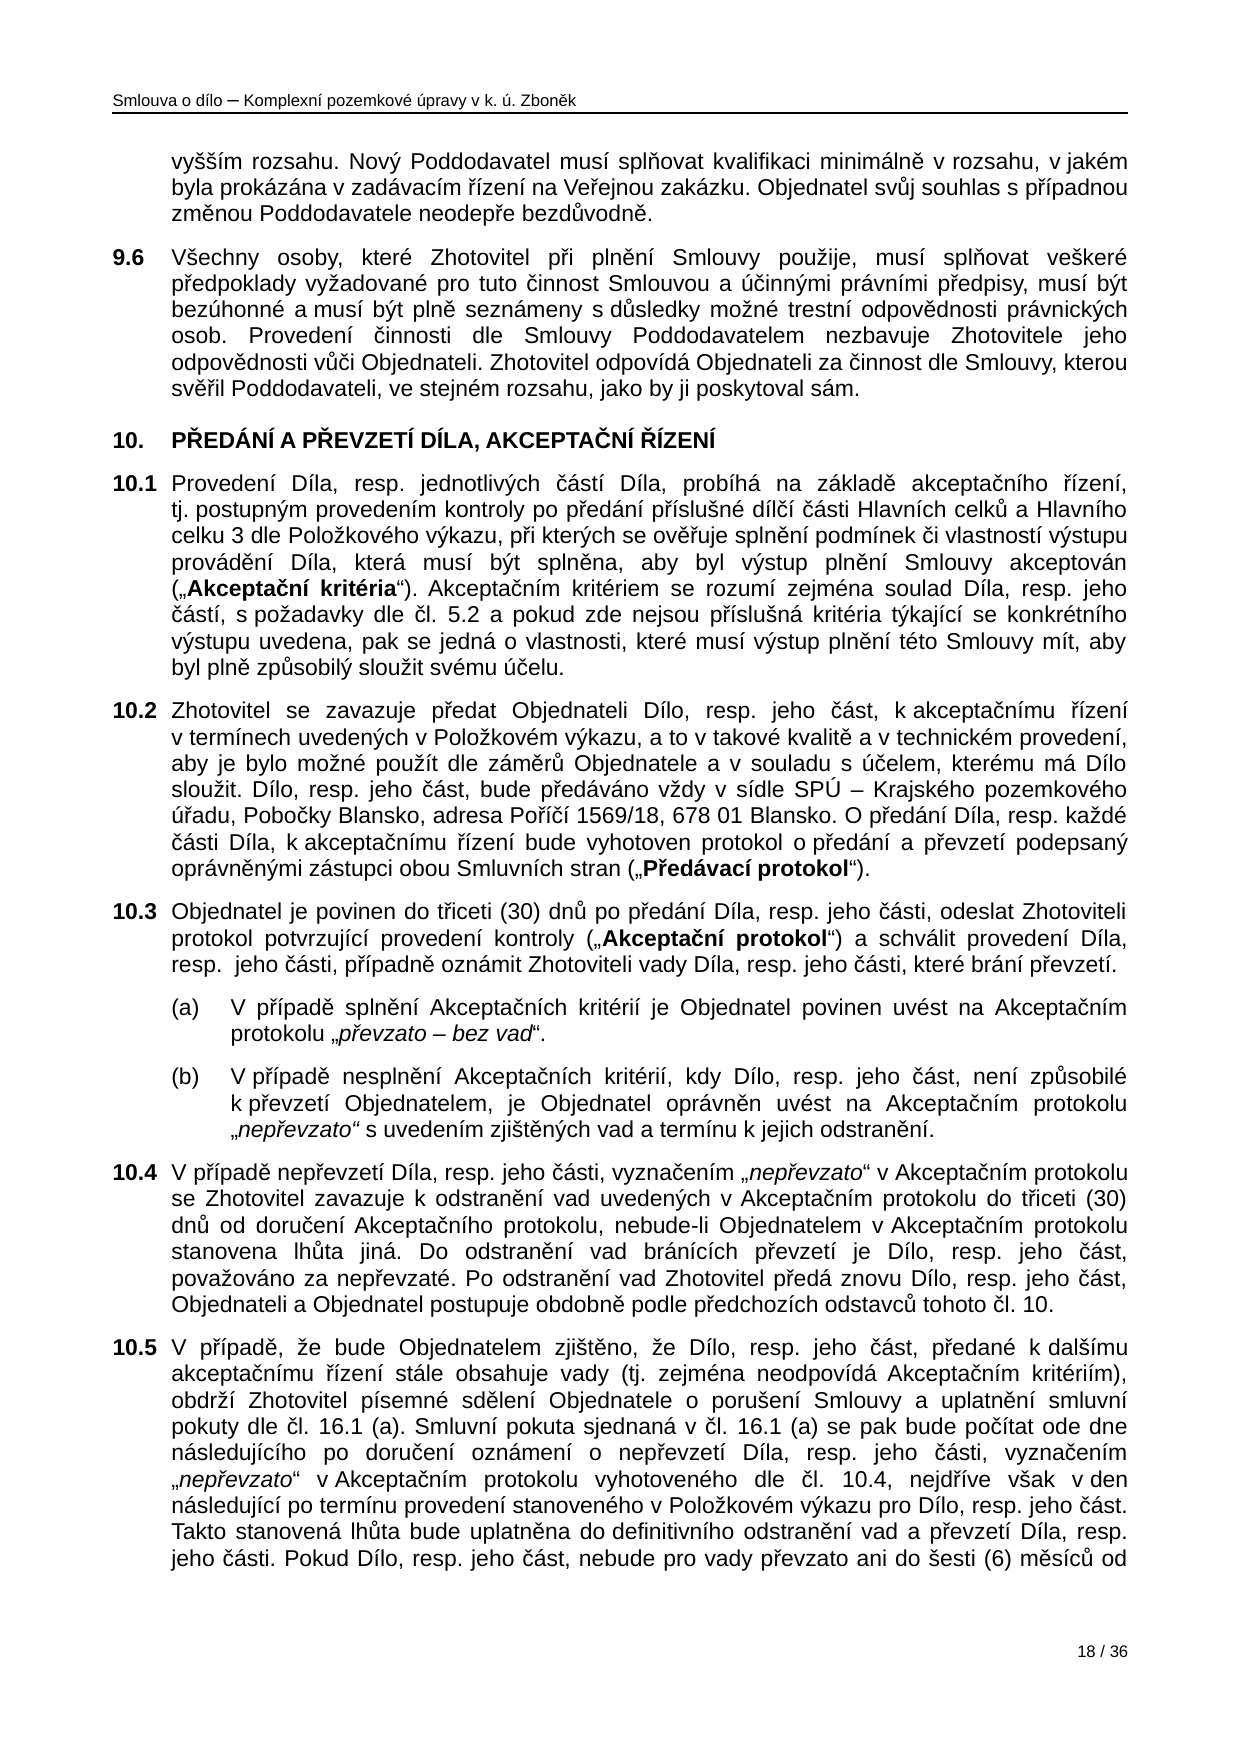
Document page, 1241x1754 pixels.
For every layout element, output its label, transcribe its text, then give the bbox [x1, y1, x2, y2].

list V případě nesplnění Akceptačních kritérií, kdy Dílo, resp. jeho část, není způsobilé k převzetí Objednatelem, je Objednatel oprávněn uvést na Akceptačním protokolu „nepřevzato“ s uvedením zjištěných vad a termínu k jejich odstranění. [171, 1063, 1128, 1142]
list V případě splnění Akceptačních kritérií je Objednatel povinen uvést na Akceptačním protokolu „převzato – bez vad“. [171, 994, 1128, 1047]
text V případě nepřevzetí Díla, resp. jeho části, vyznačením „nepřevzato“ v Akceptačním protokolu se Zhotovitel zavazuje k odstranění vad uvedených v Akceptačním protokolu do třiceti (30) dnů od doručení Akceptačního protokolu, nebude-li Objednatelem v Akceptačním protokolu stanovena lhůta jiná. Do odstranění vad bránících převzetí je Dílo, resp. jeho část, považováno za nepřevzaté. Po odstranění vad Zhotovitel předá znovu Dílo, resp. jeho část, Objednateli a Objednatel postupuje obdobně podle předchozích odstavců tohoto čl. 10. [112, 1159, 1128, 1317]
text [112, 1334, 1128, 1571]
text Všechny osoby, které Zhotovitel při plnění Smlouvy použije, musí splňovat veškeré předpoklady vyžadované pro tuto činnost Smlouvou a účinnými právními předpisy, musí být bezúhonné a musí být plně seznámeny s důsledky možné trestní odpovědnosti právnických osob. Provedení činnosti dle Smlouvy Poddodavatelem nezbavuje Zhotovitele jeho odpovědnosti vůči Objednateli. Zhotovitel odpovídá Objednateli za činnost dle Smlouvy, kterou svěřil Poddodavateli, ve stejném rozsahu, jako by ji poskytoval sám. [112, 243, 1128, 402]
text Zhotovitel se zavazuje předat Objednateli Dílo, resp. jeho část, k akceptačnímu řízení v termínech uvedených v Položkovém výkazu, a to v takové kvalitě a v technickém provedení, aby je bylo možné použít dle záměrů Objednatele a v souladu s účelem, kterému má Dílo sloužit. Dílo, resp. jeho část, bude předáváno vždy v sídle SPÚ – Krajského pozemkového úřadu, Pobočky Blansko, adresa Poříčí 1569/18, 678 01 Blansko. O předání Díla, resp. každé části Díla, k akceptačnímu řízení bude vyhotoven protokol o předání a převzetí podepsaný oprávněnými zástupci obou Smluvních stran („Předávací protokol“). [112, 697, 1128, 882]
text Provedení Díla, resp. jednotlivých částí Díla, probíhá na základě akceptačního řízení, tj. postupným provedením kontroly po předání příslušné dílčí části Hlavních celků a Hlavního celku 3 dle Položkového výkazu, při kterých se ověřuje splnění podmínek či vlastností výstupu provádění Díla, která musí být splněna, aby byl výstup plnění Smlouvy akceptován („Akceptační kritéria“). Akceptačním kritériem se rozumí zejména soulad Díla, resp. jeho částí, s požadavky dle čl. 5.2 a pokud zde nejsou příslušná kritéria týkající se konkrétního výstupu uvedena, pak se jedná o vlastnosti, které musí výstup plnění této Smlouvy mít, aby byl plně způsobilý sloužit svému účelu. [112, 469, 1128, 680]
text Předání a převzetí Díla, Akceptační řízení [112, 427, 1128, 453]
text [112, 148, 1128, 227]
text Objednatel je povinen do třiceti (30) dnů po předání Díla, resp. jeho části, odeslat Zhotoviteli protokol potvrzující provedení kontroly („Akceptační protokol“) a schválit provedení Díla, resp. jeho části, případně oznámit Zhotoviteli vady Díla, resp. jeho části, které brání převzetí. [112, 898, 1128, 977]
